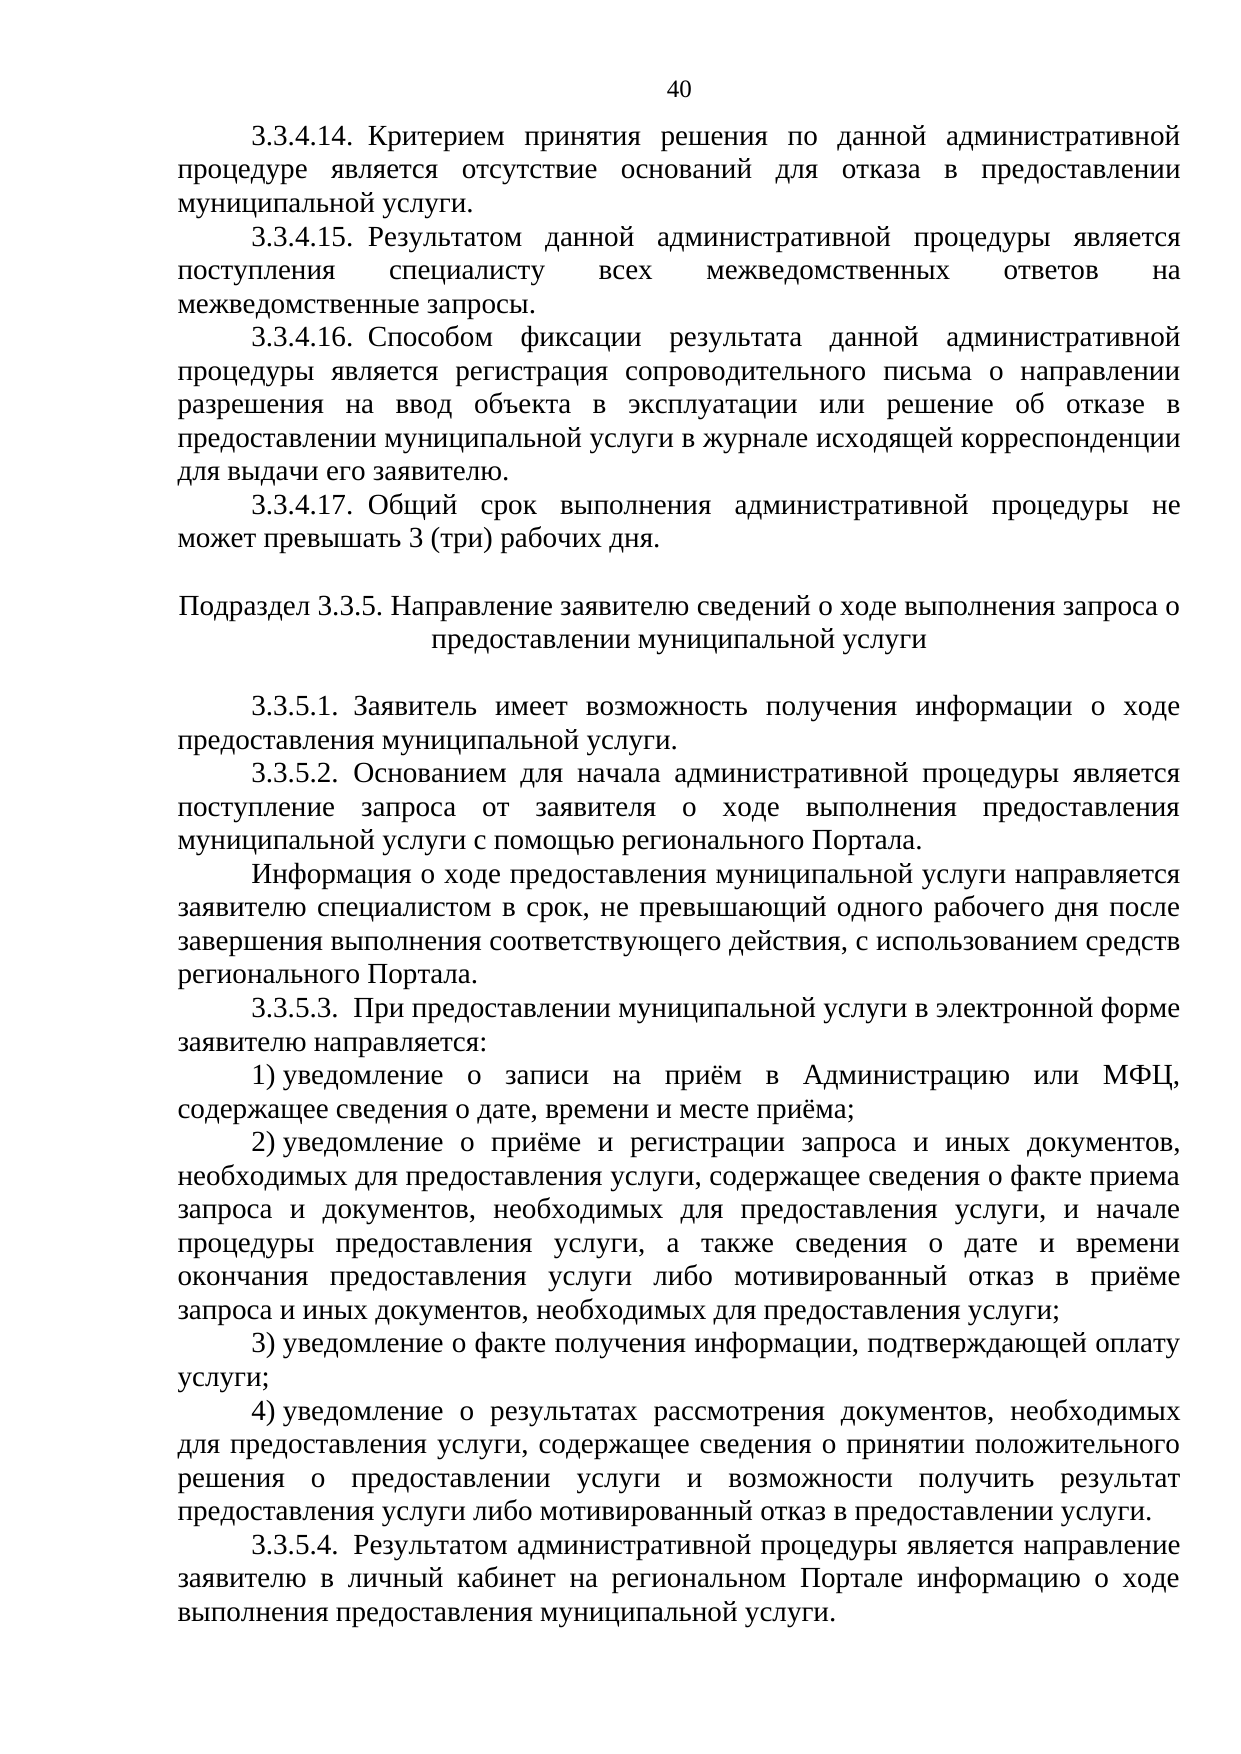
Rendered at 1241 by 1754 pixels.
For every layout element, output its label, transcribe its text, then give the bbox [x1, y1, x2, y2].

text 3.3.4.17. Общий срок выполнения административной процедуры не может превышать 3 (три) рабочих дня. [177, 487, 1181, 554]
text 3.3.5.2. Основанием для начала административной процедуры является поступление запроса от заявителя о ходе выполнения предоставления муниципальной услуги с помощью регионального Портала. [177, 755, 1181, 856]
text 3) уведомление о факте получения информации, подтверждающей оплату услуги; [177, 1326, 1181, 1393]
text 2) уведомление о приёме и регистрации запроса и иных документов, необходимых для предоставления услуги, содержащее сведения о факте приема запроса и документов, необходимых для предоставления услуги, и начале процедуры предоставления услуги, а также сведения о дате и времени окончания предоставления услуги либо мотивированный отказ в приёме запроса и иных документов, необходимых для предоставления услуги; [177, 1124, 1181, 1326]
text 3.3.4.16. Способом фиксации результата данной административной процедуры является регистрация сопроводительного письма о направлении разрешения на ввод объекта в эксплуатации или решение об отказе в предоставлении муниципальной услуги в журнале исходящей корреспонденции для выдачи его заявителю. [177, 319, 1181, 487]
text 1) уведомление о записи на приём в Администрацию или МФЦ, содержащее сведения о дате, времени и месте приёма; [177, 1057, 1181, 1124]
text 4) уведомление о результатах рассмотрения документов, необходимых для предоставления услуги, содержащее сведения о принятии положительного решения о предоставлении услуги и возможности получить результат предоставления услуги либо мотивированный отказ в предоставлении услуги. [177, 1393, 1181, 1527]
text 3.3.4.15. Результатом данной административной процедуры является поступления специалисту всех межведомственных ответов на межведомственные запросы. [177, 219, 1181, 319]
text 3.3.5.4. Результатом административной процедуры является направление заявителю в личный кабинет на региональном Портале информацию о ходе выполнения предоставления муниципальной услуги. [177, 1527, 1181, 1627]
text Информация о ходе предоставления муниципальной услуги направляется заявителю специалистом в срок, не превышающий одного рабочего дня после завершения выполнения соответствующего действия, с использованием средств регионального Портала. [177, 856, 1181, 990]
text 3.3.5.3. При предоставлении муниципальной услуги в электронной форме заявителю направляется: [177, 990, 1181, 1057]
text Подраздел 3.3.5. Направление заявителю сведений о ходе выполнения запроса о предоставлении муниципальной услуги [177, 588, 1181, 655]
text 3.3.4.14. Критерием принятия решения по данной административной процедуре является отсутствие оснований для отказа в предоставлении муниципальной услуги. [177, 118, 1181, 219]
text 3.3.5.1. Заявитель имеет возможность получения информации о ходе предоставления муниципальной услуги. [177, 688, 1181, 755]
